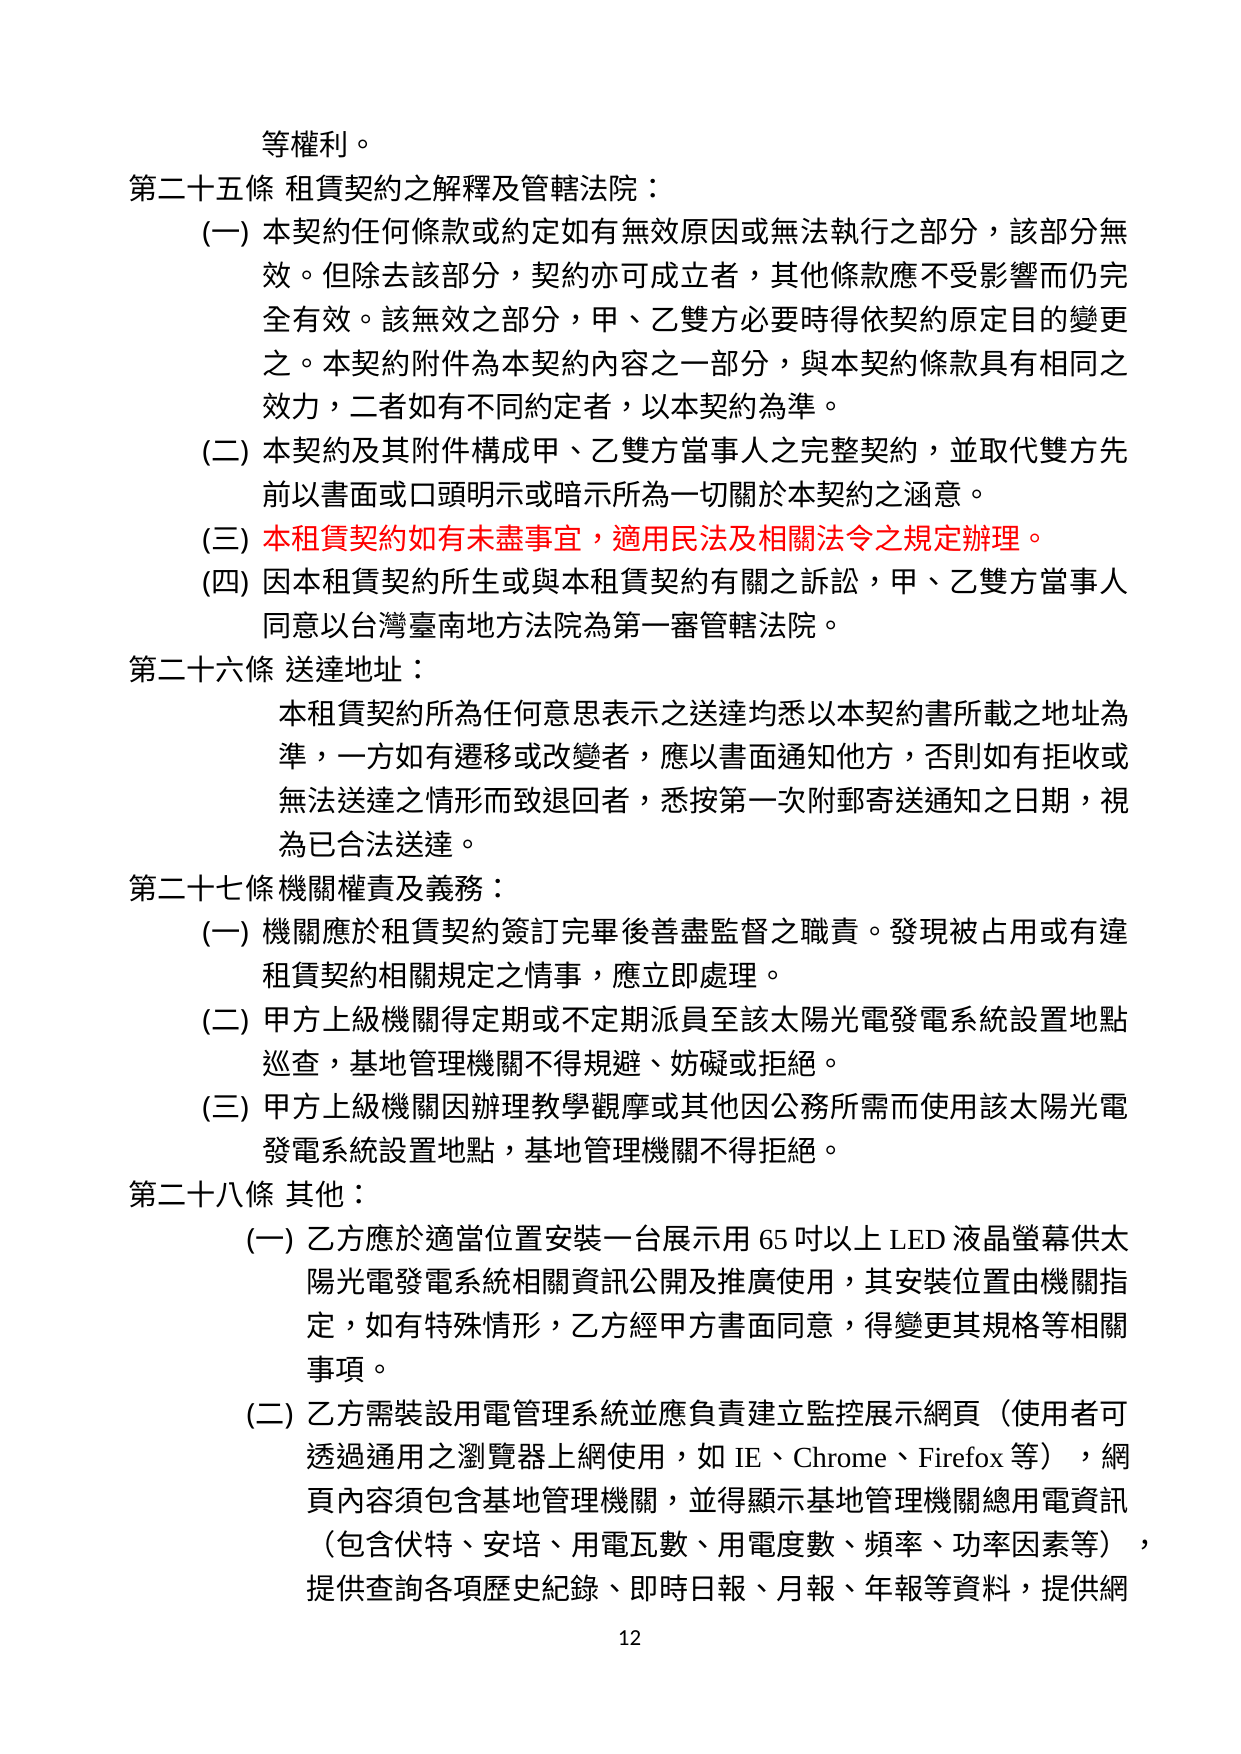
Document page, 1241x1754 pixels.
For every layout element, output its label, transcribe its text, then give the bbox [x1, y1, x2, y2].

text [261, 120, 1130, 164]
list 機關應於租賃契約簽訂完畢後善盡監督之職責。發現被占用或有違租賃契約相關規定之情事，應立即處理。 [202, 908, 1130, 995]
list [246, 1389, 1130, 1608]
list 本租賃契約如有未盡事宜，適用民法及相關法令之規定辦理。 [202, 514, 1130, 558]
list 乙方應於適當位置安裝一台展示用65吋以上LED液晶螢幕供太陽光電發電系統相關資訊公開及推廣使用，其安裝位置由機關指定，如有特殊情形，乙方經甲方書面同意，得變更其規格等相關事項。 [246, 1214, 1130, 1389]
list 租賃契約之解釋及管轄法院： [128, 164, 1130, 208]
list 甲方上級機關得定期或不定期派員至該太陽光電發電系統設置地點巡查，基地管理機關不得規避、妨礙或拒絕。 [202, 995, 1130, 1083]
text 本租賃契約所為任何意思表示之送達均悉以本契約書所載之地址為準，一方如有遷移或改變者，應以書面通知他方，否則如有拒收或無法送達之情形而致退回者，悉按第一次附郵寄送通知之日期，視為已合法送達。 [278, 689, 1130, 864]
list 送達地址： [128, 645, 1130, 689]
list 機關權責及義務： [128, 864, 1130, 908]
list 本契約任何條款或約定如有無效原因或無法執行之部分，該部分無效。但除去該部分，契約亦可成立者，其他條款應不受影響而仍完全有效。該無效之部分，甲、乙雙方必要時得依契約原定目的變更之。本契約附件為本契約內容之一部分，與本契約條款具有相同之效力，二者如有不同約定者，以本契約為準。 [202, 208, 1130, 427]
list 甲方上級機關因辦理教學觀摩或其他因公務所需而使用該太陽光電發電系統設置地點，基地管理機關不得拒絕。 [202, 1083, 1130, 1170]
list 其他： [128, 1170, 1130, 1214]
list 因本租賃契約所生或與本租賃契約有關之訴訟，甲、乙雙方當事人同意以台灣臺南地方法院為第一審管轄法院。 [202, 558, 1130, 645]
list 本契約及其附件構成甲、乙雙方當事人之完整契約，並取代雙方先前以書面或口頭明示或暗示所為一切關於本契約之涵意。 [202, 427, 1130, 514]
